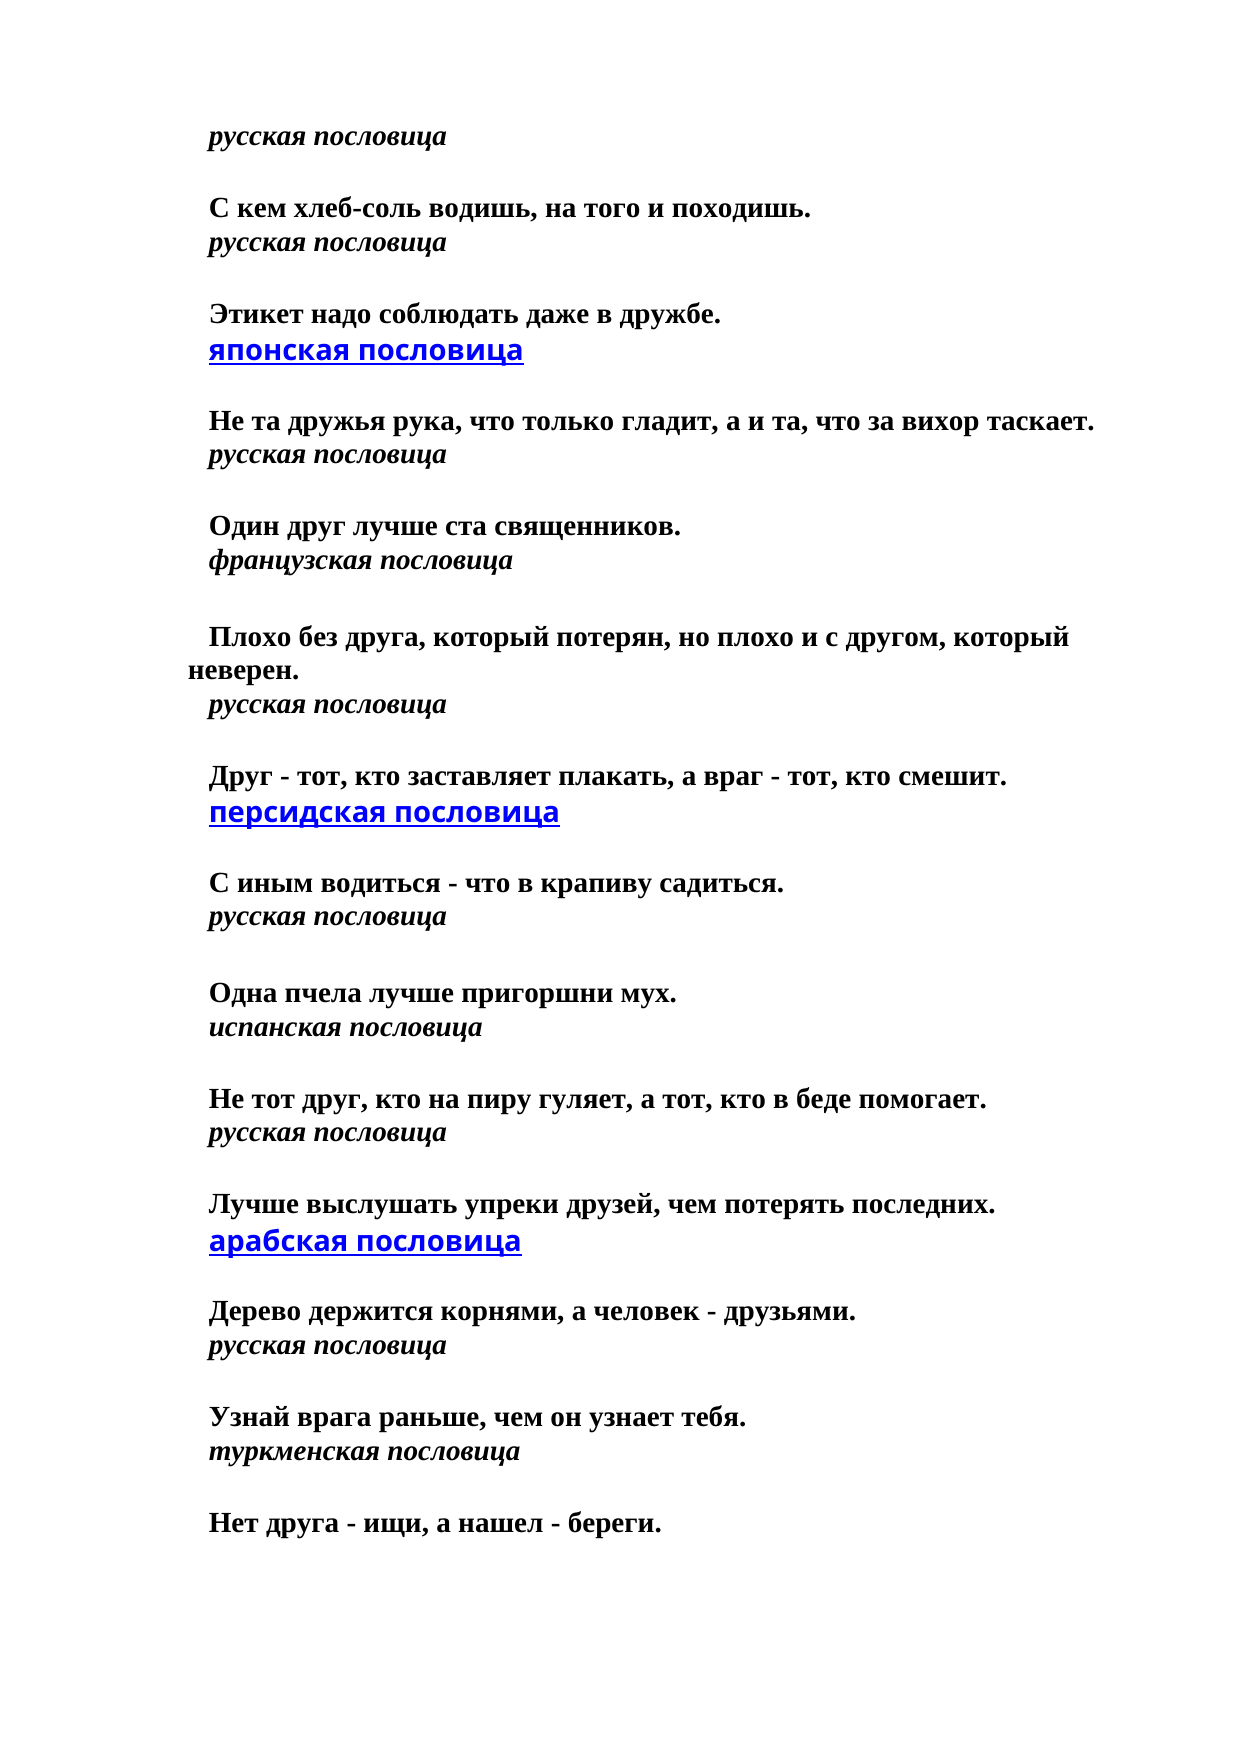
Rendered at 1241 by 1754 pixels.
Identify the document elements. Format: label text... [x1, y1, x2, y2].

subtitle русская пословица [188, 686, 1152, 719]
text Узнай врага раньше, чем он узнает тебя. [188, 1399, 1152, 1433]
text персидская пословица [188, 792, 1152, 831]
subtitle французская пословица [188, 542, 1152, 575]
text С иным водиться - что в крапиву садиться. [188, 865, 1152, 898]
subtitle туркменская пословица [188, 1433, 1152, 1466]
text арабская пословица [188, 1220, 1152, 1260]
text Не тот друг, кто на пиру гуляет, а тот, кто в беде помогает. [188, 1081, 1152, 1114]
text С кем хлеб-соль водишь, на того и походишь. [188, 190, 1152, 224]
subtitle русская пословица [188, 436, 1152, 470]
subtitle русская пословица [188, 898, 1152, 932]
text Плохо без друга, который потерян, но плохо и с другом, который неверен. [188, 619, 1152, 686]
subtitle русская пословица [188, 1114, 1152, 1148]
text Дерево держится корнями, а человек - друзьями. [188, 1293, 1152, 1327]
text Одна пчела лучше пригоршни мух. [188, 975, 1152, 1009]
subtitle русская пословица [188, 224, 1152, 257]
text Этикет надо соблюдать даже в дружбе. [188, 296, 1152, 329]
text Нет друга - ищи, а нашел - береги. [188, 1505, 1152, 1538]
text Друг - тот, кто заставляет плакать, а враг - тот, кто смешит. [188, 758, 1152, 792]
subtitle русская пословица [188, 118, 1152, 152]
subtitle испанская пословица [188, 1009, 1152, 1042]
subtitle русская пословица [188, 1327, 1152, 1361]
text Один друг лучше ста священников. [188, 508, 1152, 542]
text Не та дружья рука, что только гладит, а и та, что за вихор таскает. [188, 403, 1152, 436]
text японская пословица [188, 329, 1152, 369]
text Лучше выслушать упреки друзей, чем потерять последних. [188, 1187, 1152, 1220]
